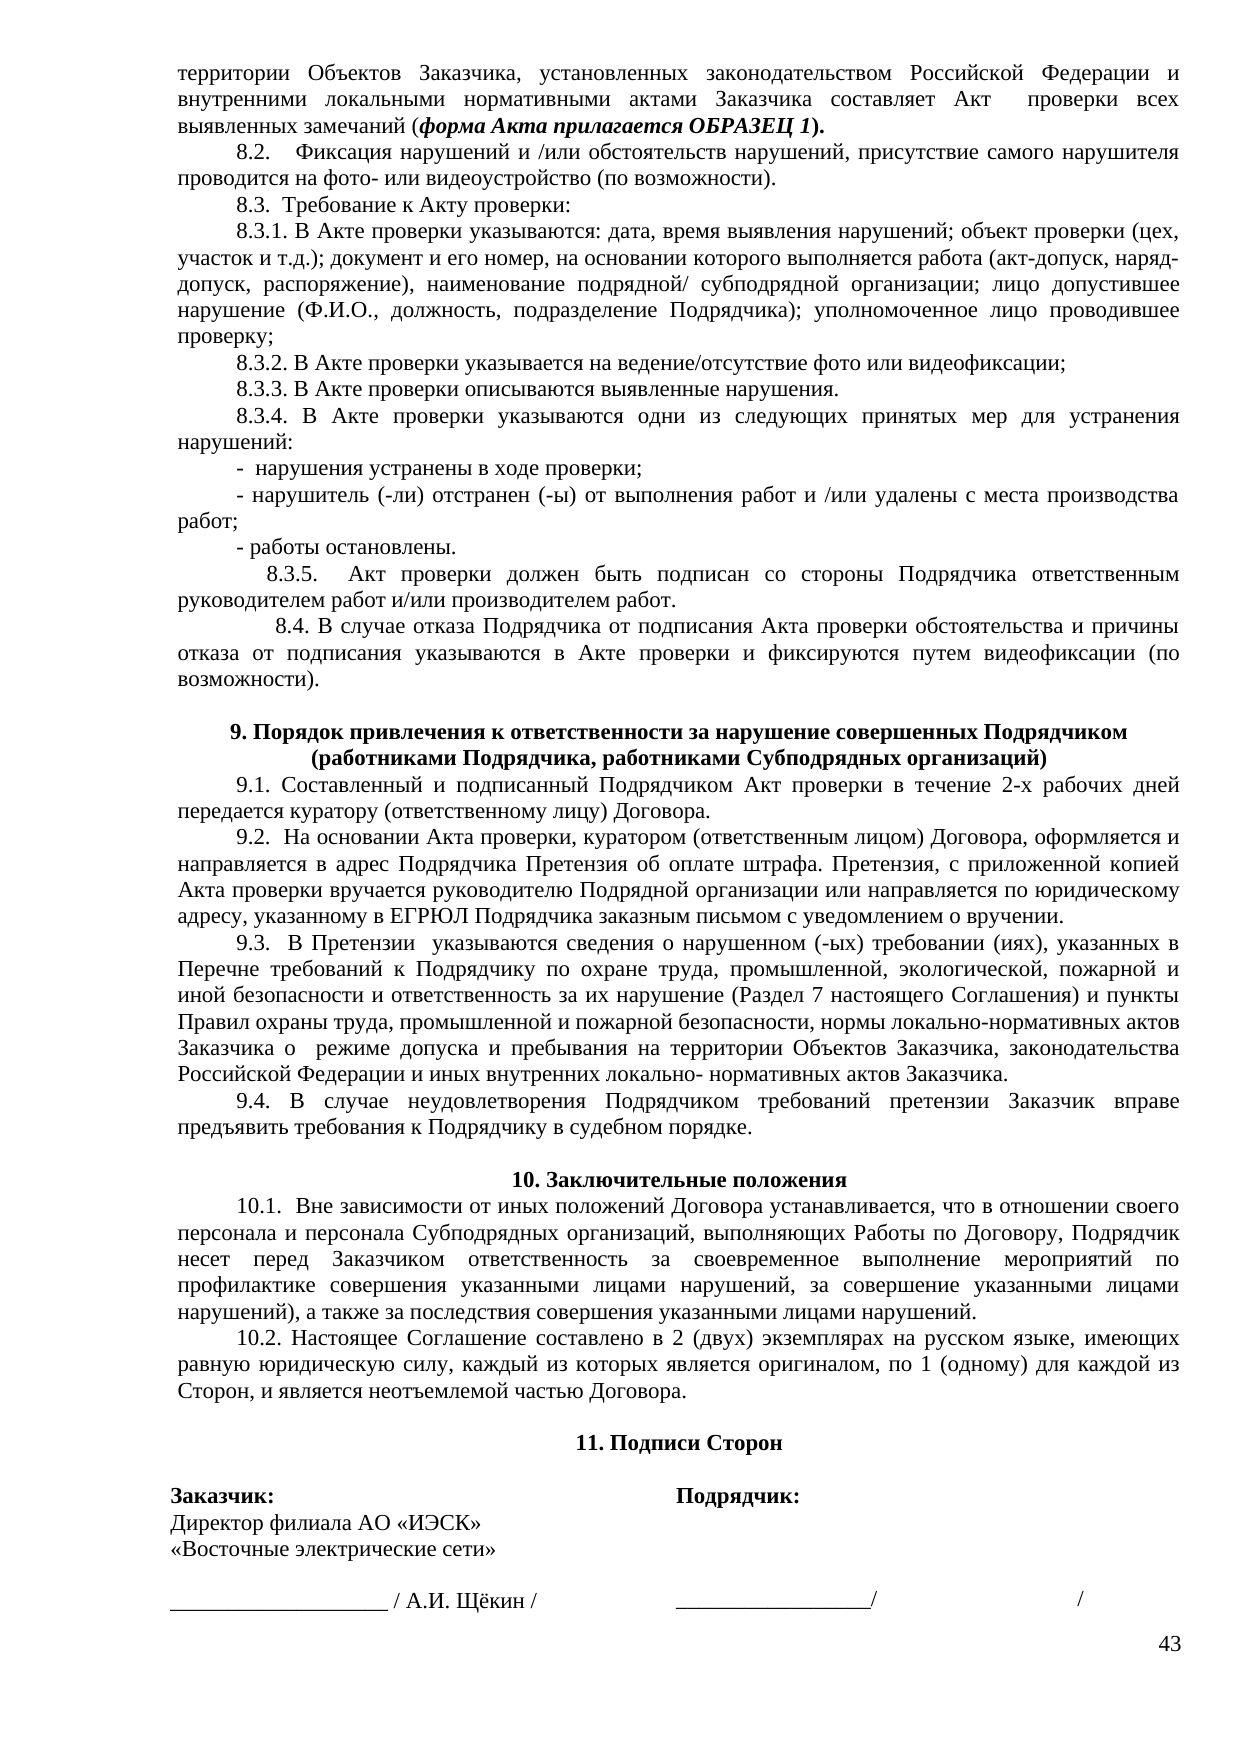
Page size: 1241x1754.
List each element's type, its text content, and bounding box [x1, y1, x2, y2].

text - нарушения устранены в ходе проверки; [177, 454, 1181, 481]
text 8.3.2. В Акте проверки указывается на ведение/отсутствие фото или видеофиксации; [177, 349, 1181, 375]
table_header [159, 1482, 664, 1622]
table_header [665, 1482, 1107, 1622]
text 8.3.1. В Акте проверки указываются: дата, время выявления нарушений; объект проверки (цех, участок и т.д.); документ и его номер, на основании которого выполняется работа (акт-допуск, наряд-допуск, распоряжение), наименование подрядной/ субподрядной организации; лицо допустившее нарушение (Ф.И.О., должность, подразделение Подрядчика); уполномоченное лицо проводившее проверку; [177, 217, 1181, 349]
text 9.1. Составленный и подписанный Подрядчиком Акт проверки в течение 2-х рабочих дней передается куратору (ответственному лицу) Договора. [177, 771, 1181, 823]
text 10.1. Вне зависимости от иных положений Договора устанавливается, что в отношении своего персонала и персонала Субподрядных организаций, выполняющих Работы по Договору, Подрядчик несет перед Заказчиком ответственность за своевременное выполнение мероприятий по профилактике совершения указанными лицами нарушений, за совершение указанными лицами нарушений), а также за последствия совершения указанными лицами нарушений. [177, 1192, 1181, 1324]
list Фиксация нарушений и /или обстоятельств нарушений, присутствие самого нарушителя проводится на фото- или видеоустройство (по возможности). [177, 138, 1181, 191]
text - нарушитель (-ли) отстранен (-ы) от выполнения работ и /или удалены с места производства работ; [177, 481, 1181, 533]
text 8.3. Требование к Акту проверки: [177, 191, 1181, 217]
text 10. Заключительные положения [177, 1166, 1181, 1192]
text 8.3.5. Акт проверки должен быть подписан со стороны Подрядчика ответственным руководителем работ и/или производителем работ. [177, 560, 1181, 612]
list 11. Подписи Сторон [177, 1429, 1181, 1456]
text 9.3. В Претензии указываются сведения о нарушенном (-ых) требовании (иях), указанных в Перечне требований к Подрядчику по охране труда, промышленной, экологической, пожарной и иной безопасности и ответственность за их нарушение (Раздел 7 настоящего Соглашения) и пункты Правил охраны труда, промышленной и пожарной безопасности, нормы локально-нормативных актов Заказчика о режиме допуска и пребывания на территории Объектов Заказчика, законодательства Российской Федерации и иных внутренних локально- нормативных актов Заказчика. [177, 929, 1181, 1087]
text 9.4. В случае неудовлетворения Подрядчиком требований претензии Заказчик вправе предъявить требования к Подрядчику в судебном порядке. [177, 1087, 1181, 1139]
text - работы остановлены. [177, 533, 1181, 560]
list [177, 59, 1181, 138]
text 9.2. На основании Акта проверки, куратором (ответственным лицом) Договора, оформляется и направляется в адрес Подрядчика Претензия об оплате штрафа. Претензия, с приложенной копией Акта проверки вручается руководителю Подрядной организации или направляется по юридическому адресу, указанному в ЕГРЮЛ Подрядчика заказным письмом с уведомлением о вручении. [177, 823, 1181, 929]
text 8.4. В случае отказа Подрядчика от подписания Акта проверки обстоятельства и причины отказа от подписания указываются в Акте проверки и фиксируются путем видеофиксации (по возможности). [177, 612, 1181, 692]
text 10.2. Настоящее Соглашение составлено в 2 (двух) экземплярах на русском языке, имеющих равную юридическую силу, каждый из которых является оригиналом, по 1 (одному) для каждой из Сторон, и является неотъемлемой частью Договора. [177, 1324, 1181, 1403]
text 8.3.4. В Акте проверки указываются одни из следующих принятых мер для устранения нарушений: [177, 402, 1181, 454]
text 8.3.3. В Акте проверки описываются выявленные нарушения. [177, 375, 1181, 402]
text 9. Порядок привлечения к ответственности за нарушение совершенных Подрядчиком (работниками Подрядчика, работниками Субподрядных организаций) [177, 718, 1181, 771]
